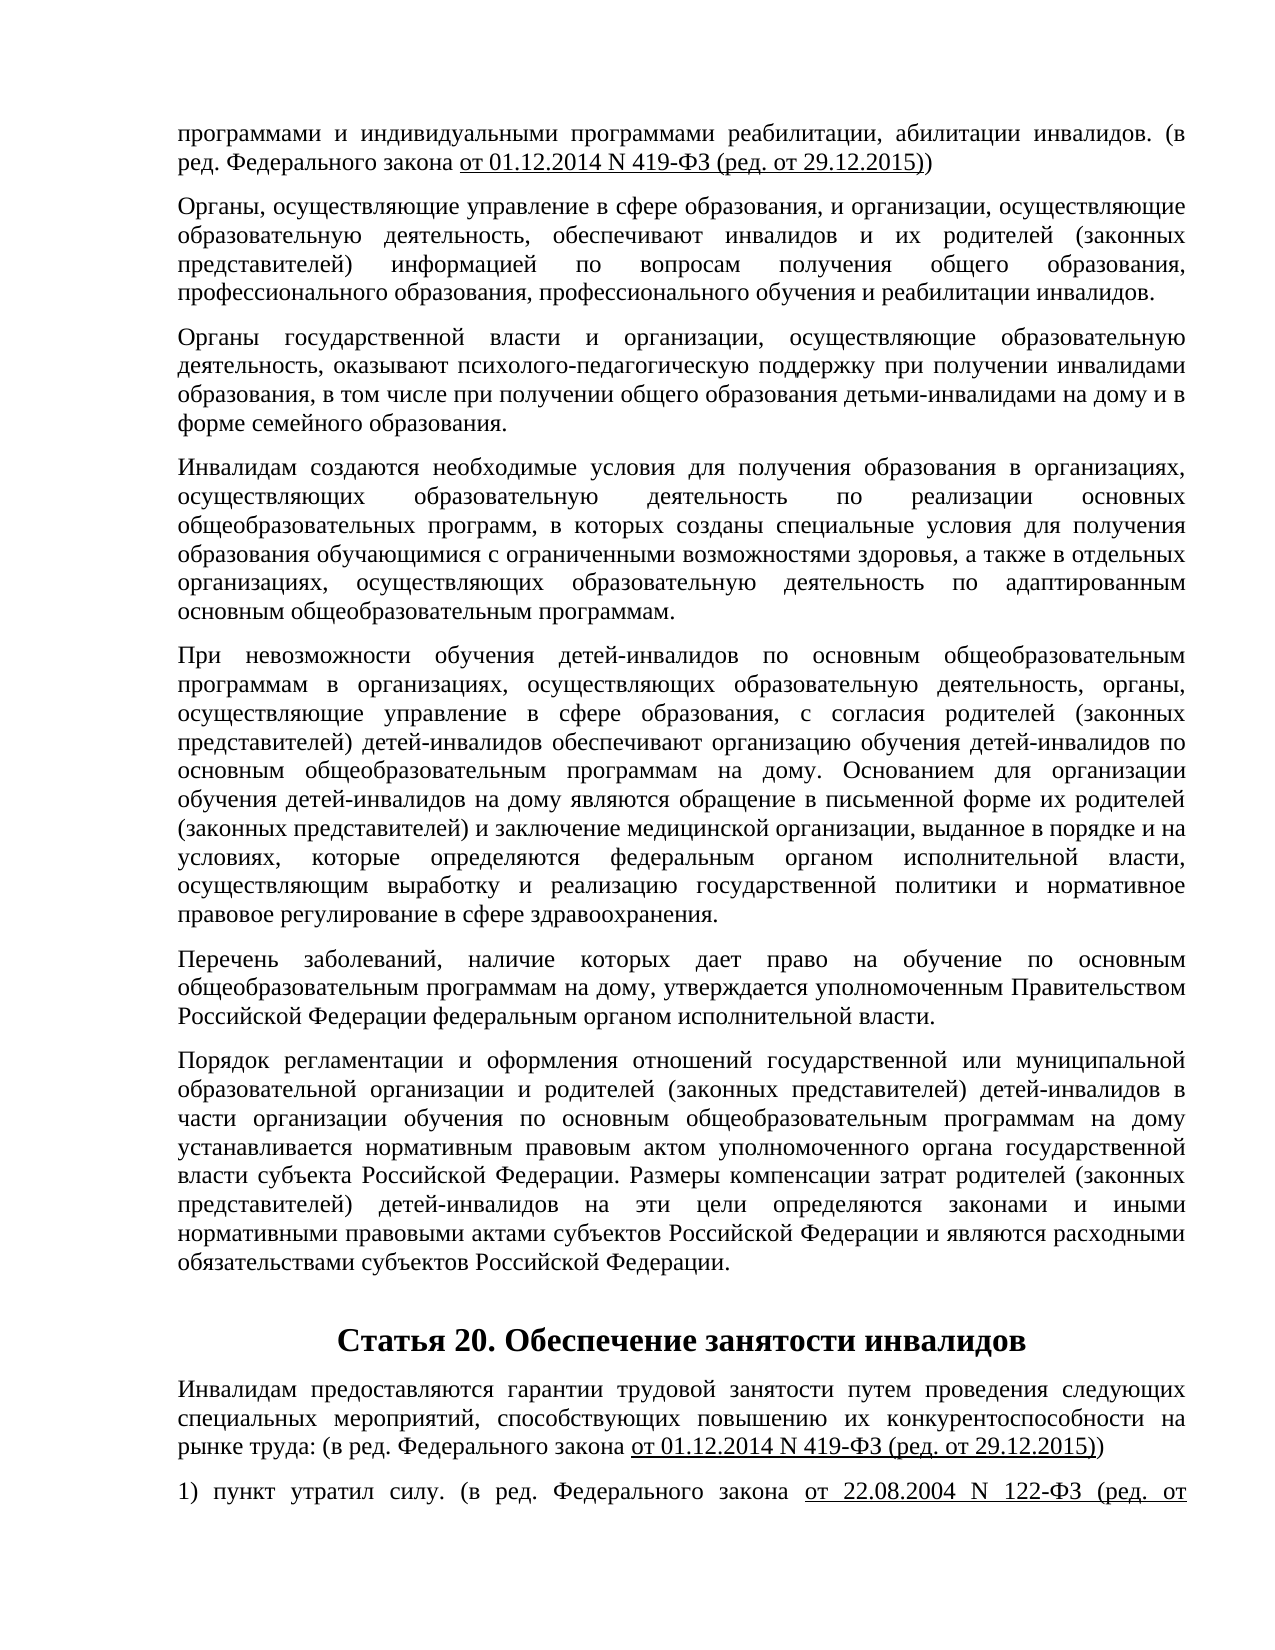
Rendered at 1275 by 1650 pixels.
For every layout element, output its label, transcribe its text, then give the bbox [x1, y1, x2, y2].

text При невозможности обучения детей-инвалидов по основным общеобразовательным программам в организациях, осуществляющих образовательную деятельность, органы, осуществляющие управление в сфере образования, с согласия родителей (законных представителей) детей-инвалидов обеспечивают организацию обучения детей-инвалидов по основным общеобразовательным программам на дому. Основанием для организации обучения детей-инвалидов на дому являются обращение в письменной форме их родителей (законных представителей) и заключение медицинской организации, выданное в порядке и на условиях, которые определяются федеральным органом исполнительной власти, осуществляющим выработку и реализацию государственной политики и нормативное правовое регулирование в сфере здравоохранения. [177, 641, 1186, 928]
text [177, 1476, 1186, 1504]
text Инвалидам создаются необходимые условия для получения образования в организациях, осуществляющих образовательную деятельность по реализации основных общеобразовательных программ, в которых созданы специальные условия для получения образования обучающимися с ограниченными возможностями здоровья, а также в отдельных организациях, осуществляющих образовательную деятельность по адаптированным основным общеобразовательным программам. [177, 452, 1186, 625]
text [177, 118, 1186, 176]
text Органы, осуществляющие управление в сфере образования, и организации, осуществляющие образовательную деятельность, обеспечивают инвалидов и их родителей (законных представителей) информацией по вопросам получения общего образования, профессионального образования, профессионального обучения и реабилитации инвалидов. [177, 191, 1186, 306]
text Статья 20. Обеспечение занятости инвалидов [177, 1320, 1186, 1358]
text Порядок регламентации и оформления отношений государственной или муниципальной образовательной организации и родителей (законных представителей) детей-инвалидов в части организации обучения по основным общеобразовательным программам на дому устанавливается нормативным правовым актом уполномоченного органа государственной власти субъекта Российской Федерации. Размеры компенсации затрат родителей (законных представителей) детей-инвалидов на эти цели определяются законами и иными нормативными правовыми актами субъектов Российской Федерации и являются расходными обязательствами субъектов Российской Федерации. [177, 1046, 1186, 1276]
text Инвалидам предоставляются гарантии трудовой занятости путем проведения следующих специальных мероприятий, способствующих повышению их конкурентоспособности на рынке труда: (в ред. Федерального закона от 01.12.2014 N 419-ФЗ (ред. от 29.12.2015)) [177, 1374, 1186, 1460]
text Перечень заболеваний, наличие которых дает право на обучение по основным общеобразовательным программам на дому, утверждается уполномоченным Правительством Российской Федерации федеральным органом исполнительной власти. [177, 944, 1186, 1030]
text Органы государственной власти и организации, осуществляющие образовательную деятельность, оказывают психолого-педагогическую поддержку при получении инвалидами образования, в том числе при получении общего образования детьми-инвалидами на дому и в форме семейного образования. [177, 322, 1186, 437]
